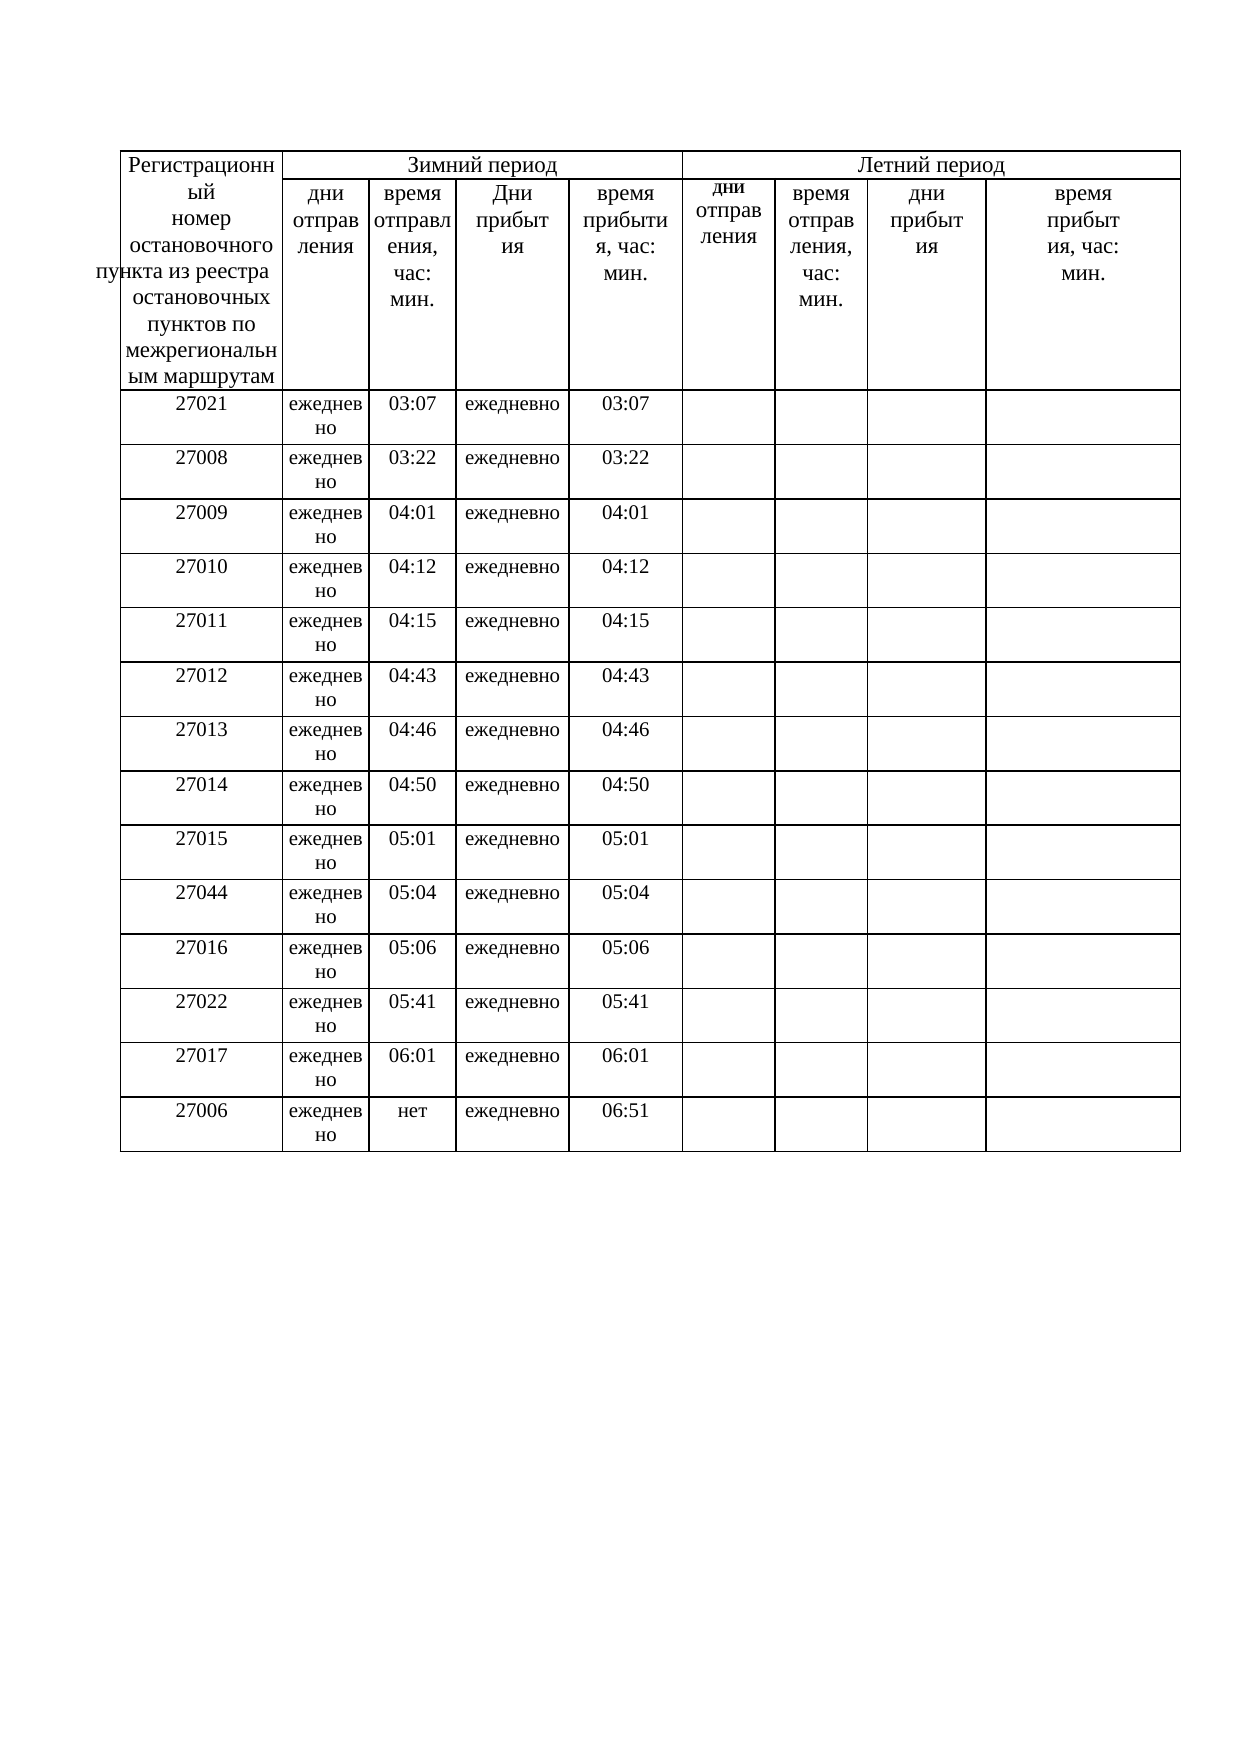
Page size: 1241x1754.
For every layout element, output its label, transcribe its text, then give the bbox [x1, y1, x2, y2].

table_cell [987, 608, 1180, 661]
table_cell ежедневно [283, 391, 368, 444]
table_header Регистрационный номер остановочного пункта из реестра остановочных пунктов по межрегиональным маршрутам регулярных перевозок [121, 152, 282, 389]
table_cell ежедневно [283, 935, 368, 987]
table_cell ежедневно [283, 717, 368, 770]
table_cell [868, 772, 985, 824]
table_cell 06:51 [570, 1098, 682, 1151]
table_cell 27008 [121, 445, 282, 498]
table_cell 05:01 [370, 826, 455, 879]
table_cell [868, 880, 985, 933]
table_cell 03:07 [570, 391, 682, 444]
table_cell ежедневно [457, 554, 568, 607]
table_cell [987, 663, 1180, 716]
table_cell 04:50 [570, 772, 682, 824]
table_cell [683, 772, 774, 824]
table_cell [683, 826, 774, 879]
table_cell [868, 826, 985, 879]
table_cell ежедневно [457, 1043, 568, 1096]
table_cell Дни прибыт ия [457, 180, 568, 389]
table_cell ежедневно [457, 989, 568, 1042]
table_cell 04:01 [570, 500, 682, 552]
table_cell [683, 935, 774, 987]
table_cell 04:12 [570, 554, 682, 607]
table_header Зимний период [283, 152, 682, 178]
table_cell время прибыт ия, час: мин. [987, 180, 1180, 389]
table_cell [987, 880, 1180, 933]
table_cell ежедневно [283, 880, 368, 933]
table_cell [987, 717, 1180, 770]
table_cell 27021 [121, 391, 282, 444]
table_cell [776, 663, 867, 716]
table_cell [987, 391, 1180, 444]
table_cell 27010 [121, 554, 282, 607]
table_cell [868, 663, 985, 716]
table_cell 04:46 [370, 717, 455, 770]
table_cell 05:06 [570, 935, 682, 987]
table_cell [683, 989, 774, 1042]
table_cell ежедневно [457, 880, 568, 933]
table_cell 27012 [121, 663, 282, 716]
table_cell 06:01 [570, 1043, 682, 1096]
table_cell [868, 554, 985, 607]
table_cell 27011 [121, 608, 282, 661]
table_cell ежедневно [283, 1098, 368, 1151]
table_cell ежедневно [457, 772, 568, 824]
table_cell дни отправ ления [283, 180, 368, 389]
table_cell [868, 989, 985, 1042]
table_cell 04:15 [570, 608, 682, 661]
table_cell 04:43 [570, 663, 682, 716]
table_cell [776, 717, 867, 770]
table_cell 04:46 [570, 717, 682, 770]
table_cell [987, 1043, 1180, 1096]
table_cell 27044 [121, 880, 282, 933]
table_cell 05:04 [570, 880, 682, 933]
table_header Летний период [683, 152, 1180, 178]
table_cell [776, 826, 867, 879]
table_cell [683, 608, 774, 661]
table_cell 05:06 [370, 935, 455, 987]
table_cell 27022 [121, 989, 282, 1042]
table_cell [987, 826, 1180, 879]
table_cell ежедневно [457, 717, 568, 770]
table_cell время отправл ения, час: мин. [370, 180, 455, 389]
table_cell ежедневно [283, 663, 368, 716]
table_cell [776, 1043, 867, 1096]
table_cell время прибыти я, час: мин. [570, 180, 682, 389]
table_cell 03:22 [370, 445, 455, 498]
table_cell [868, 608, 985, 661]
table_cell 27006 [121, 1098, 282, 1151]
table_cell [776, 772, 867, 824]
table_cell [683, 445, 774, 498]
table_cell [776, 554, 867, 607]
table_cell [683, 1098, 774, 1151]
table_cell ежедневно [283, 989, 368, 1042]
table_cell [987, 989, 1180, 1042]
table_cell дни прибыт ия [868, 180, 985, 389]
table_cell [987, 1098, 1180, 1151]
table_cell [683, 1043, 774, 1096]
table_cell [987, 772, 1180, 824]
table_cell 27017 [121, 1043, 282, 1096]
table_cell ежедневно [283, 772, 368, 824]
table_cell 05:41 [570, 989, 682, 1042]
table_cell ежедневно [283, 826, 368, 879]
table_cell 04:12 [370, 554, 455, 607]
table_cell 27016 [121, 935, 282, 987]
table_cell 04:15 [370, 608, 455, 661]
table_cell [868, 935, 985, 987]
table_cell ежедневно [283, 445, 368, 498]
table_cell нет [370, 1098, 455, 1151]
table_cell [683, 554, 774, 607]
table_cell [868, 391, 985, 444]
table_cell 04:50 [370, 772, 455, 824]
table_cell [776, 445, 867, 498]
table_cell 27013 [121, 717, 282, 770]
table_cell ежедневно [457, 500, 568, 552]
table_cell [776, 391, 867, 444]
table_cell время отправ ления, час: мин. [776, 180, 867, 389]
table_cell [987, 554, 1180, 607]
table_cell [987, 445, 1180, 498]
table_cell 05:01 [570, 826, 682, 879]
table_cell ежедневно [457, 826, 568, 879]
table_cell [868, 500, 985, 552]
table_cell ежедневно [457, 663, 568, 716]
table_cell [776, 500, 867, 552]
table_cell [683, 500, 774, 552]
table_cell ежедневно [283, 500, 368, 552]
table_cell ежедневно [283, 1043, 368, 1096]
table_cell 03:22 [570, 445, 682, 498]
table_cell ежедневно [457, 391, 568, 444]
table_cell [987, 500, 1180, 552]
table_cell [987, 935, 1180, 987]
table_cell [683, 717, 774, 770]
table_cell 06:01 [370, 1043, 455, 1096]
table_cell [776, 935, 867, 987]
table_cell 04:43 [370, 663, 455, 716]
table_cell [868, 1043, 985, 1096]
table_cell 27014 [121, 772, 282, 824]
table_cell [868, 717, 985, 770]
table_cell ежедневно [457, 608, 568, 661]
table_cell [776, 608, 867, 661]
table_cell ежедневно [283, 608, 368, 661]
table_cell ДНИ отправ ления [683, 180, 774, 389]
table_cell [776, 1098, 867, 1151]
table_cell ежедневно [283, 554, 368, 607]
table_cell ежедневно [457, 445, 568, 498]
table_cell ежедневно [457, 1098, 568, 1151]
table_cell [776, 880, 867, 933]
table_cell [683, 663, 774, 716]
table_cell [868, 445, 985, 498]
table_cell [868, 1098, 985, 1151]
table_cell [776, 989, 867, 1042]
table_cell 27009 [121, 500, 282, 552]
table_cell [683, 391, 774, 444]
table_cell ежедневно [457, 935, 568, 987]
table_cell 05:04 [370, 880, 455, 933]
table_cell 03:07 [370, 391, 455, 444]
table_cell 05:41 [370, 989, 455, 1042]
table_cell [683, 880, 774, 933]
table_cell 27015 [121, 826, 282, 879]
table_cell 04:01 [370, 500, 455, 552]
